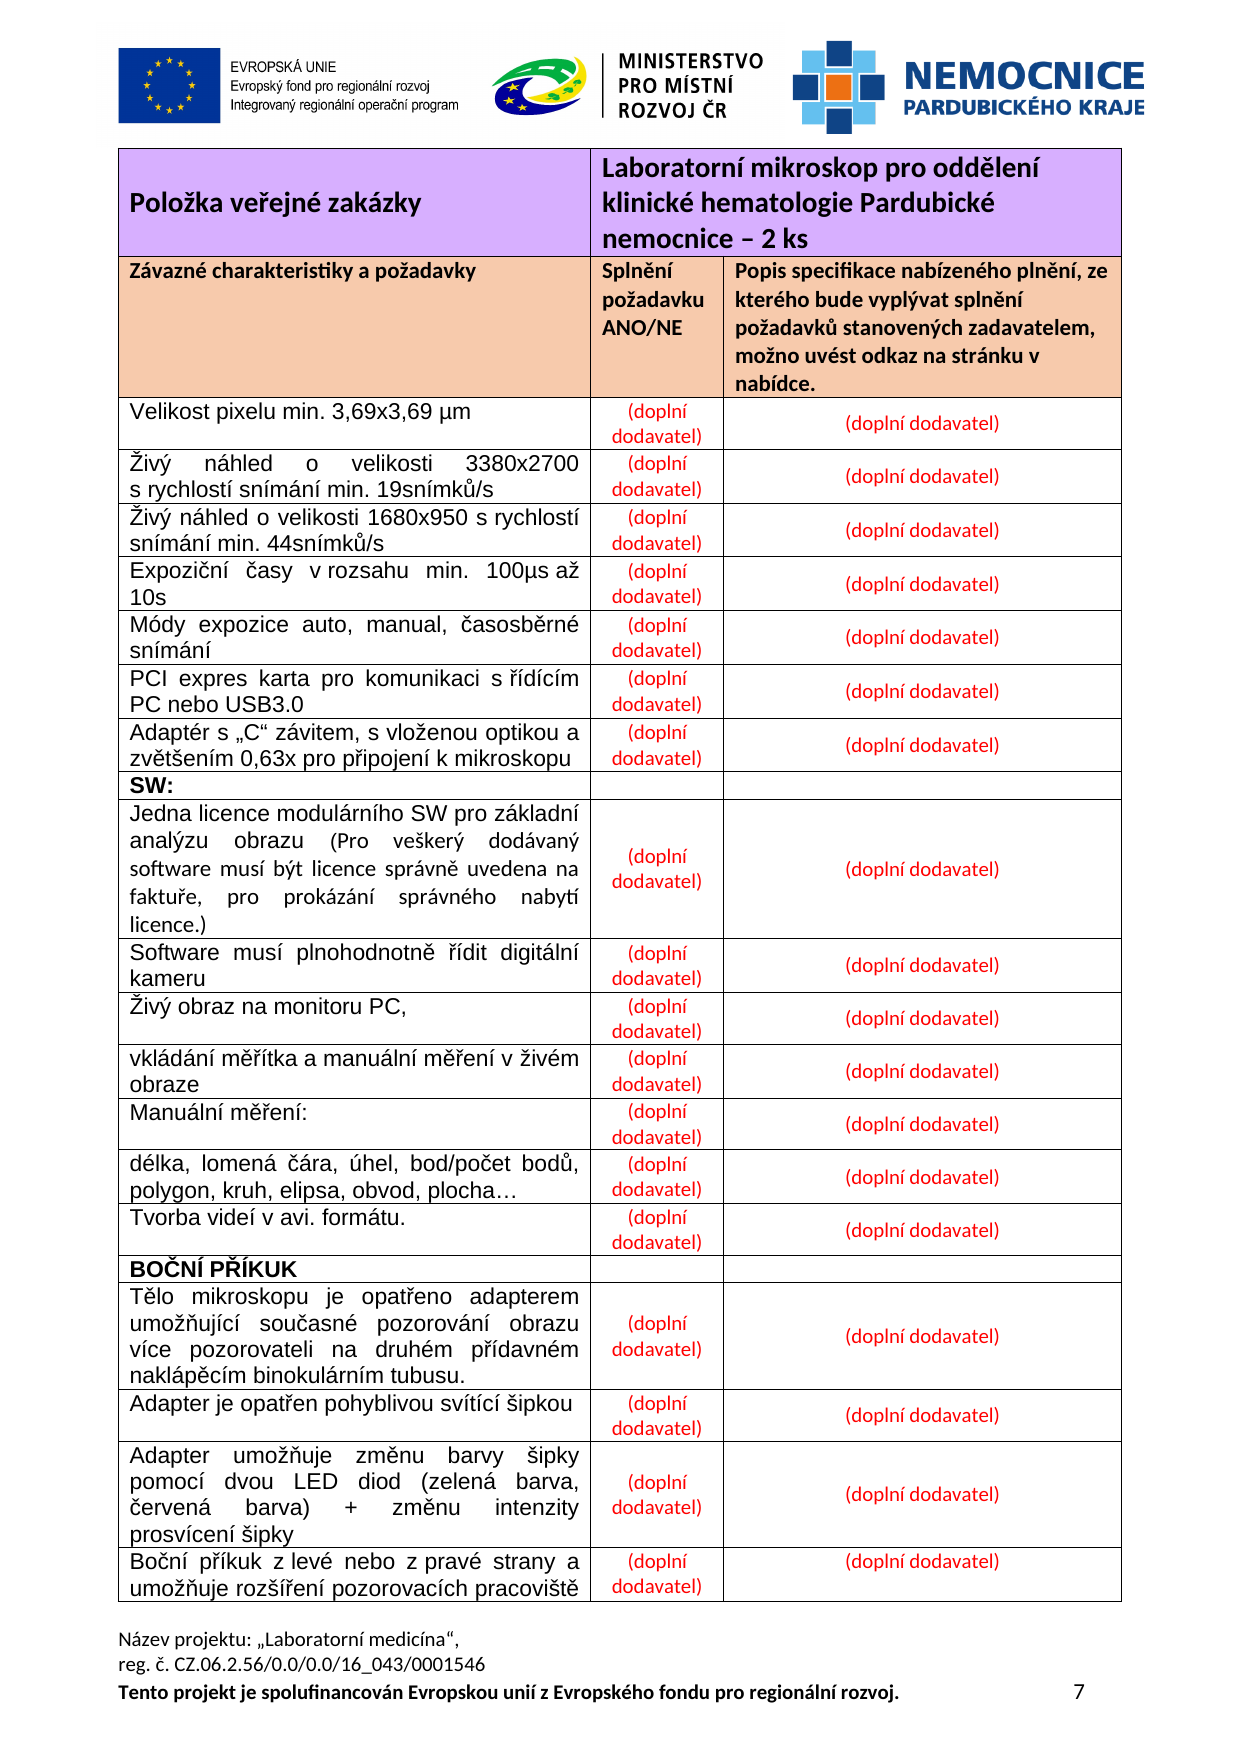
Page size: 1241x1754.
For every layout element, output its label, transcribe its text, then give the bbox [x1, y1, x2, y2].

table_cell (doplní dodavatel) [591, 939, 723, 992]
table_header Položka veřejné zakázky [119, 149, 590, 256]
table_cell [591, 1256, 723, 1282]
table_cell [724, 772, 1121, 798]
table_cell (doplní dodavatel) [724, 1283, 1121, 1389]
table_cell Tvorba videí v avi. formátu. [119, 1204, 590, 1255]
table_cell (doplní dodavatel) [724, 993, 1121, 1044]
table_header Laboratorní mikroskop pro oddělení klinické hematologie Pardubické nemocnice – 2 ks [591, 149, 1121, 256]
table_cell [591, 772, 723, 798]
table_cell (doplní dodavatel) [724, 450, 1121, 502]
table_cell SW: [119, 772, 590, 798]
table_cell (doplní dodavatel) [724, 1045, 1121, 1097]
table_cell Popis specifikace nabízeného plnění, ze kterého bude vyplývat splnění požadavků stanovených zadavatelem, možno uvést odkaz na stránku v nabídce. [724, 257, 1121, 397]
table_cell (doplní dodavatel) [591, 1548, 723, 1601]
table_cell PCI expres karta pro komunikaci s řídícím PC nebo USB3.0 [119, 665, 590, 717]
table_cell (doplní dodavatel) [724, 504, 1121, 556]
table_cell Boční příkuk z levé nebo z pravé strany a umožňuje rozšíření pozorovacích pracoviště pro min. 2 další pozorovatele [119, 1548, 590, 1601]
table_cell Živý náhled o velikosti 1680x950 s rychlostí snímání min. 44snímků/s [119, 504, 590, 556]
table_cell Adapter umožňuje změnu barvy šipky pomocí dvou LED diod (zelená barva, červená barva) + změnu intenzity prosvícení šipky [119, 1442, 590, 1547]
table_cell Manuální měření: [119, 1099, 590, 1149]
table_cell Živý náhled o velikosti 3380x2700 s rychlostí snímání min. 19snímků/s [119, 450, 590, 502]
table_cell (doplní dodavatel) [591, 665, 723, 717]
table_cell Adaptér s „C“ závitem, s vloženou optikou a zvětšením 0,63x pro připojení k mikroskopu [119, 719, 590, 771]
table_cell Tělo mikroskopu je opatřeno adapterem umožňující současné pozorování obrazu více pozorovateli na druhém přídavném naklápěcím binokulárním tubusu. [119, 1283, 590, 1389]
table_cell (doplní dodavatel) [591, 719, 723, 771]
table_cell Závazné charakteristiky a požadavky [119, 257, 590, 397]
table_cell (doplní dodavatel) [591, 398, 723, 449]
table_cell (doplní dodavatel) [591, 1045, 723, 1097]
table_cell Expoziční časy v rozsahu min. 100µs až 10s [119, 557, 590, 610]
table_cell (doplní dodavatel) [591, 1442, 723, 1547]
table_cell (doplní dodavatel) [724, 800, 1121, 938]
table_cell (doplní dodavatel) [724, 557, 1121, 610]
table_cell (doplní dodavatel) [591, 1150, 723, 1203]
table_cell Jedna licence modulárního SW pro základní analýzu obrazu (Pro veškerý dodávaný software musí být licence správně uvedena na faktuře, pro prokázání správného nabytí licence.) [119, 800, 590, 938]
table_cell (doplní dodavatel) [724, 1548, 1121, 1601]
table_cell (doplní dodavatel) [591, 993, 723, 1044]
table_cell (doplní dodavatel) [724, 1099, 1121, 1149]
table_cell Splnění požadavku ANO/NE [591, 257, 723, 397]
table_cell (doplní dodavatel) [724, 665, 1121, 717]
table_cell (doplní dodavatel) [724, 1442, 1121, 1547]
table_cell (doplní dodavatel) [724, 719, 1121, 771]
table_cell (doplní dodavatel) [591, 450, 723, 502]
table_cell BOČNÍ PŘÍKUK [119, 1256, 590, 1282]
table_cell délka, lomená čára, úhel, bod/počet bodů, polygon, kruh, elipsa, obvod, plocha… [119, 1150, 590, 1203]
table_cell (doplní dodavatel) [591, 1390, 723, 1441]
table_cell (doplní dodavatel) [591, 1099, 723, 1149]
table_cell (doplní dodavatel) [724, 939, 1121, 992]
table_cell (doplní dodavatel) [591, 1283, 723, 1389]
table_cell (doplní dodavatel) [724, 1150, 1121, 1203]
table_cell (doplní dodavatel) [724, 1390, 1121, 1441]
picture [791, 39, 1145, 135]
table_cell [724, 1256, 1121, 1282]
table_cell (doplní dodavatel) [591, 1204, 723, 1255]
table_cell Velikost pixelu min. 3,69x3,69 µm [119, 398, 590, 449]
table_cell (doplní dodavatel) [724, 1204, 1121, 1255]
table_cell Software musí plnohodnotně řídit digitální kameru [119, 939, 590, 992]
table_cell (doplní dodavatel) [591, 611, 723, 664]
table_cell (doplní dodavatel) [591, 504, 723, 556]
picture [96, 22, 785, 148]
table_cell (doplní dodavatel) [724, 398, 1121, 449]
table_cell vkládání měřítka a manuální měření v živém obraze [119, 1045, 590, 1097]
table_cell (doplní dodavatel) [724, 611, 1121, 664]
table_cell (doplní dodavatel) [591, 800, 723, 938]
table_cell Adapter je opatřen pohyblivou svítící šipkou [119, 1390, 590, 1441]
table_cell Módy expozice auto, manual, časosběrné snímání [119, 611, 590, 664]
table_cell (doplní dodavatel) [591, 557, 723, 610]
table_cell Živý obraz na monitoru PC, [119, 993, 590, 1044]
